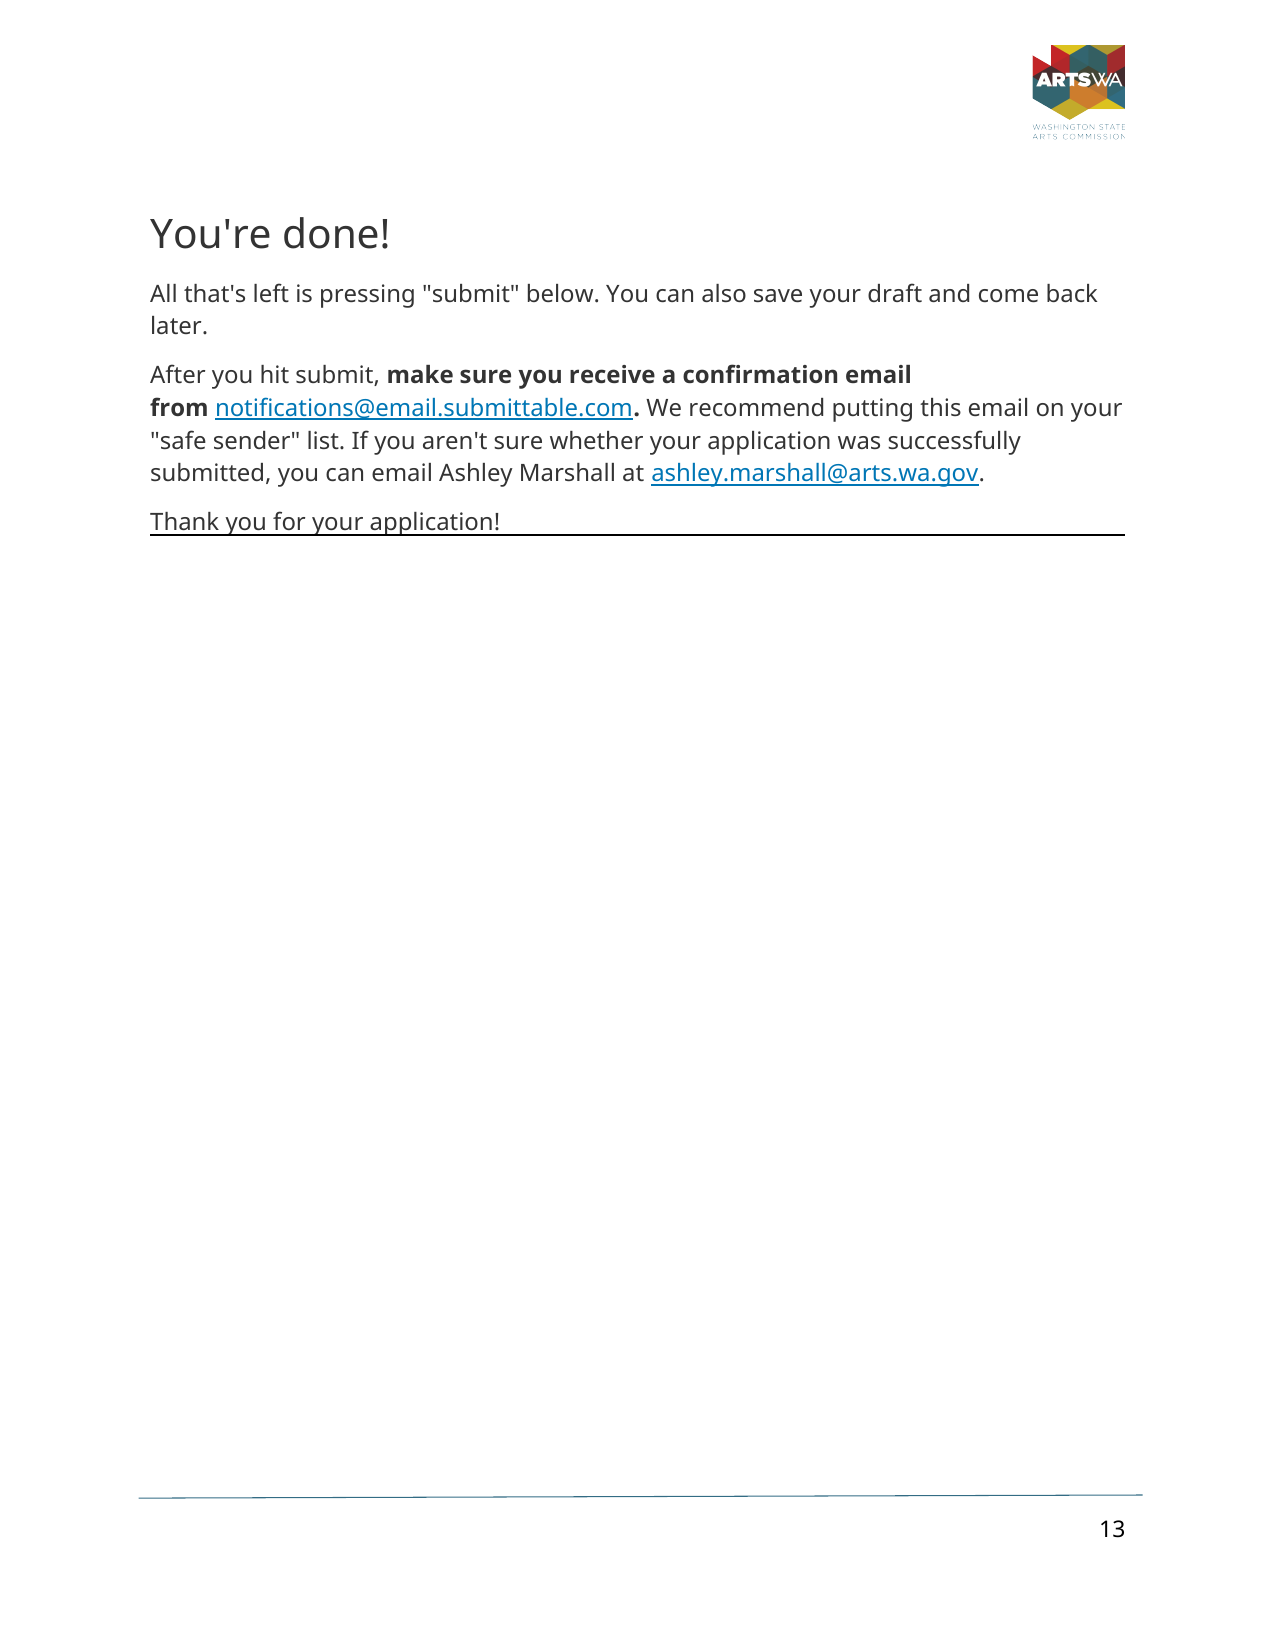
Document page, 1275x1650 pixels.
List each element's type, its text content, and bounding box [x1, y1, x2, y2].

picture [1032, 45, 1125, 143]
text Thank you for your application! [150, 505, 1125, 534]
text After you hit submit, make sure you receive a confirmation email from notifications@email.submittable.com. We recommend putting this email on your "safe sender" list. If you aren't sure whether your application was successfully submitted, you can email Ashley Marshall at ashley.marshall@arts.wa.gov. [150, 358, 1125, 489]
text You're done! [150, 205, 1125, 260]
text All that's left is pressing "submit" below. You can also save your draft and come back later. [150, 277, 1125, 342]
